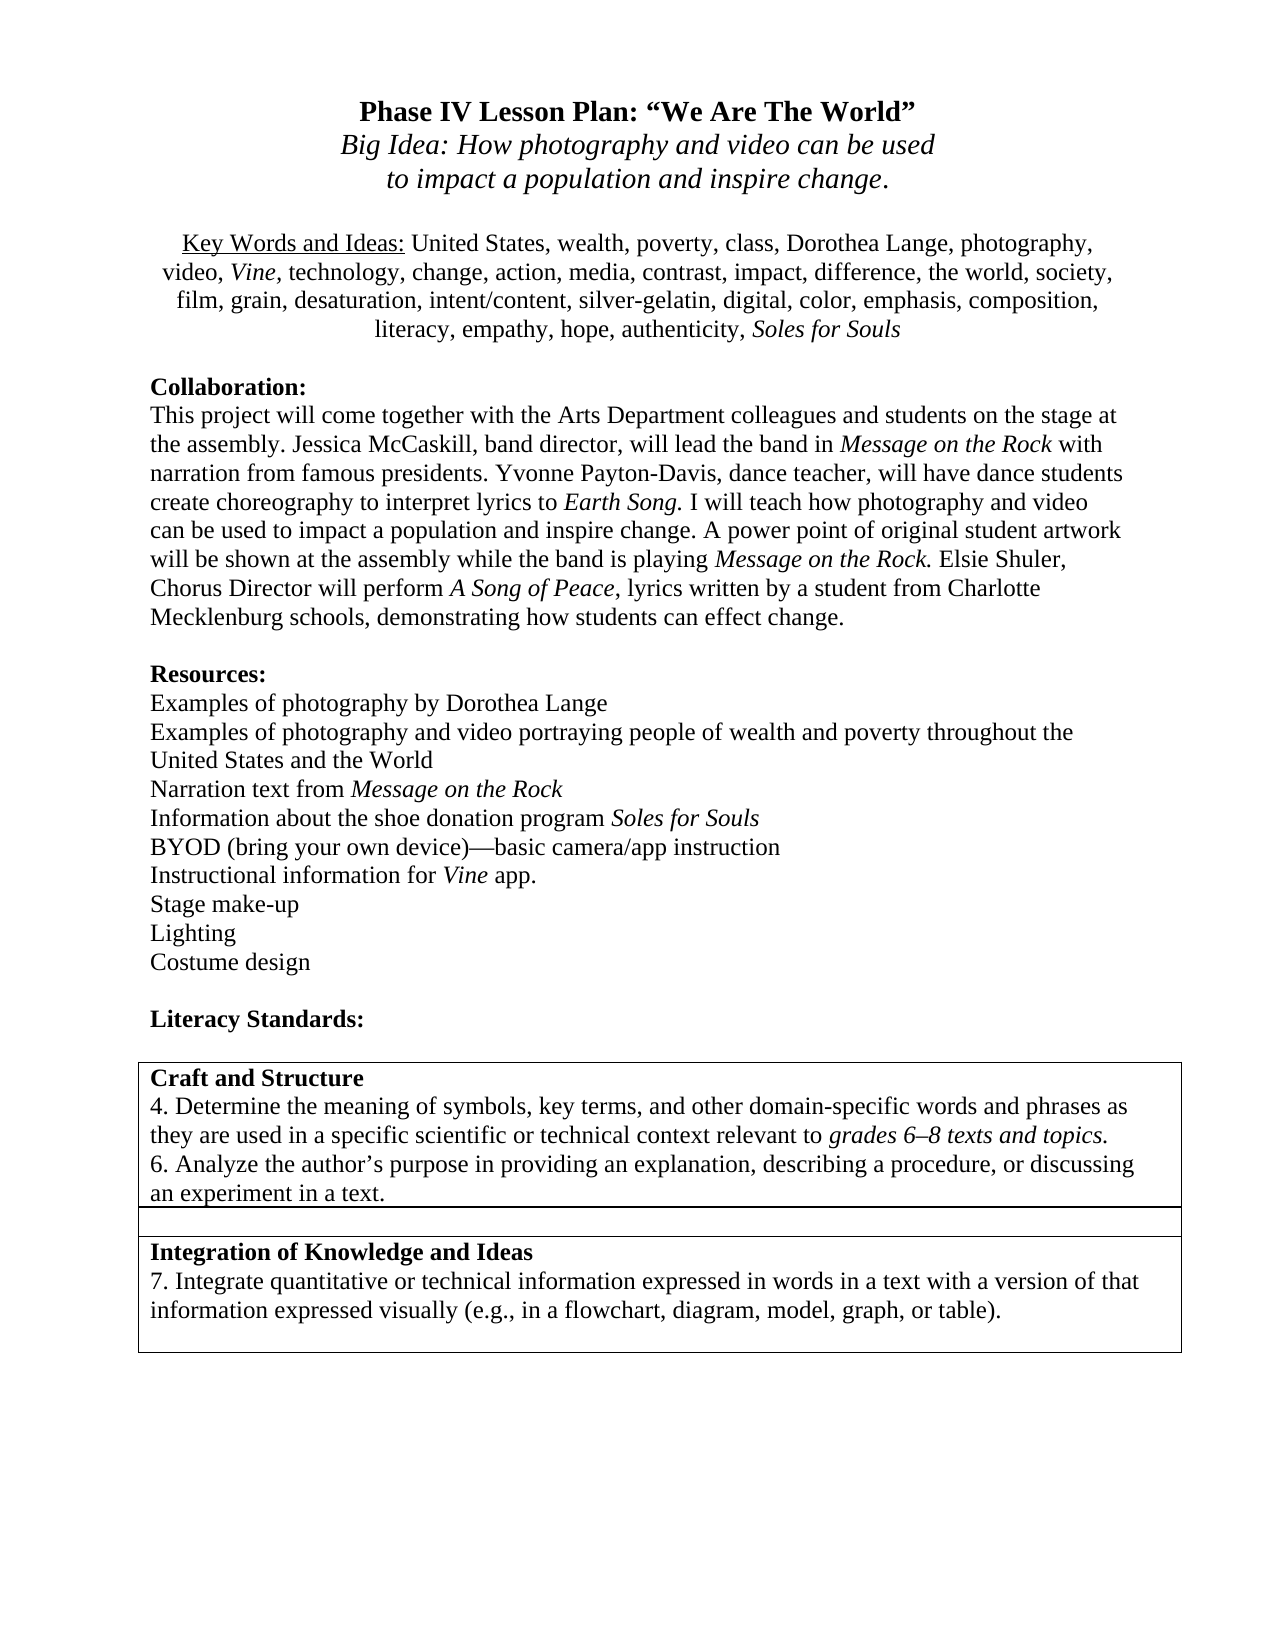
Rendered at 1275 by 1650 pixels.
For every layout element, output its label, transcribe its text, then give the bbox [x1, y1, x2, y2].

text Key Words and Ideas: United States, wealth, poverty, class, Dorothea Lange, photography, video, Vine, technology, change, action, media, contrast, impact, difference, the world, society, film, grain, desaturation, intent/content, silver-gelatin, digital, color, emphasis, composition, literacy, empathy, hope, authenticity, Soles for Souls [150, 228, 1125, 343]
text Instructional information for Vine app. [150, 860, 1125, 889]
text Costume design [150, 947, 1125, 975]
text BYOD (bring your own device)—basic camera/app instruction [150, 832, 1125, 860]
text This project will come together with the Arts Department colleagues and students on the stage at the assembly. Jessica McCaskill, band director, will lead the band in Message on the Rock with narration from famous presidents. Yvonne Payton-Davis, dance teacher, will have dance students create choreography to interpret lyrics to Earth Song. I will teach how photography and video can be used to impact a population and inspire change. A power point of original student artwork will be shown at the assembly while the band is playing Message on the Rock. Elsie Shuler, Chorus Director will perform A Song of Peace, lyrics written by a student from Charlotte Mecklenburg schools, demonstrating how students can effect change. [150, 400, 1125, 630]
text Information about the shoe donation program Soles for Souls [150, 803, 1125, 832]
text Literacy Standards: [150, 1004, 1125, 1033]
table_header Craft and Structure 4. Determine the meaning of symbols, key terms, and other domain-specific words and phrases as they are used in a specific scientific or technical context relevant to grades 6–8 texts and topics. 6. Analyze the author’s purpose in providing an explanation, describing a procedure, or discussing an experiment in a text. [139, 1063, 1181, 1206]
text Big Idea: How photography and video can be used [150, 127, 1125, 161]
table_cell Integration of Knowledge and Ideas 7. Integrate quantitative or technical information expressed in words in a text with a version of that information expressed visually (e.g., in a flowchart, diagram, model, graph, or table). [139, 1237, 1181, 1352]
table_cell [139, 1208, 1181, 1236]
text Phase IV Lesson Plan: “We Are The World” [150, 94, 1125, 127]
text Examples of photography by Dorothea Lange [150, 688, 1125, 717]
text Collaboration: [150, 372, 1125, 400]
text Stage make-up [150, 889, 1125, 918]
text Narration text from Message on the Rock [150, 774, 1125, 803]
text Examples of photography and video portraying people of wealth and poverty throughout the United States and the World [150, 717, 1125, 774]
text Lighting [150, 918, 1125, 947]
text to impact a population and inspire change. [150, 161, 1125, 194]
text Resources: [150, 659, 1125, 688]
